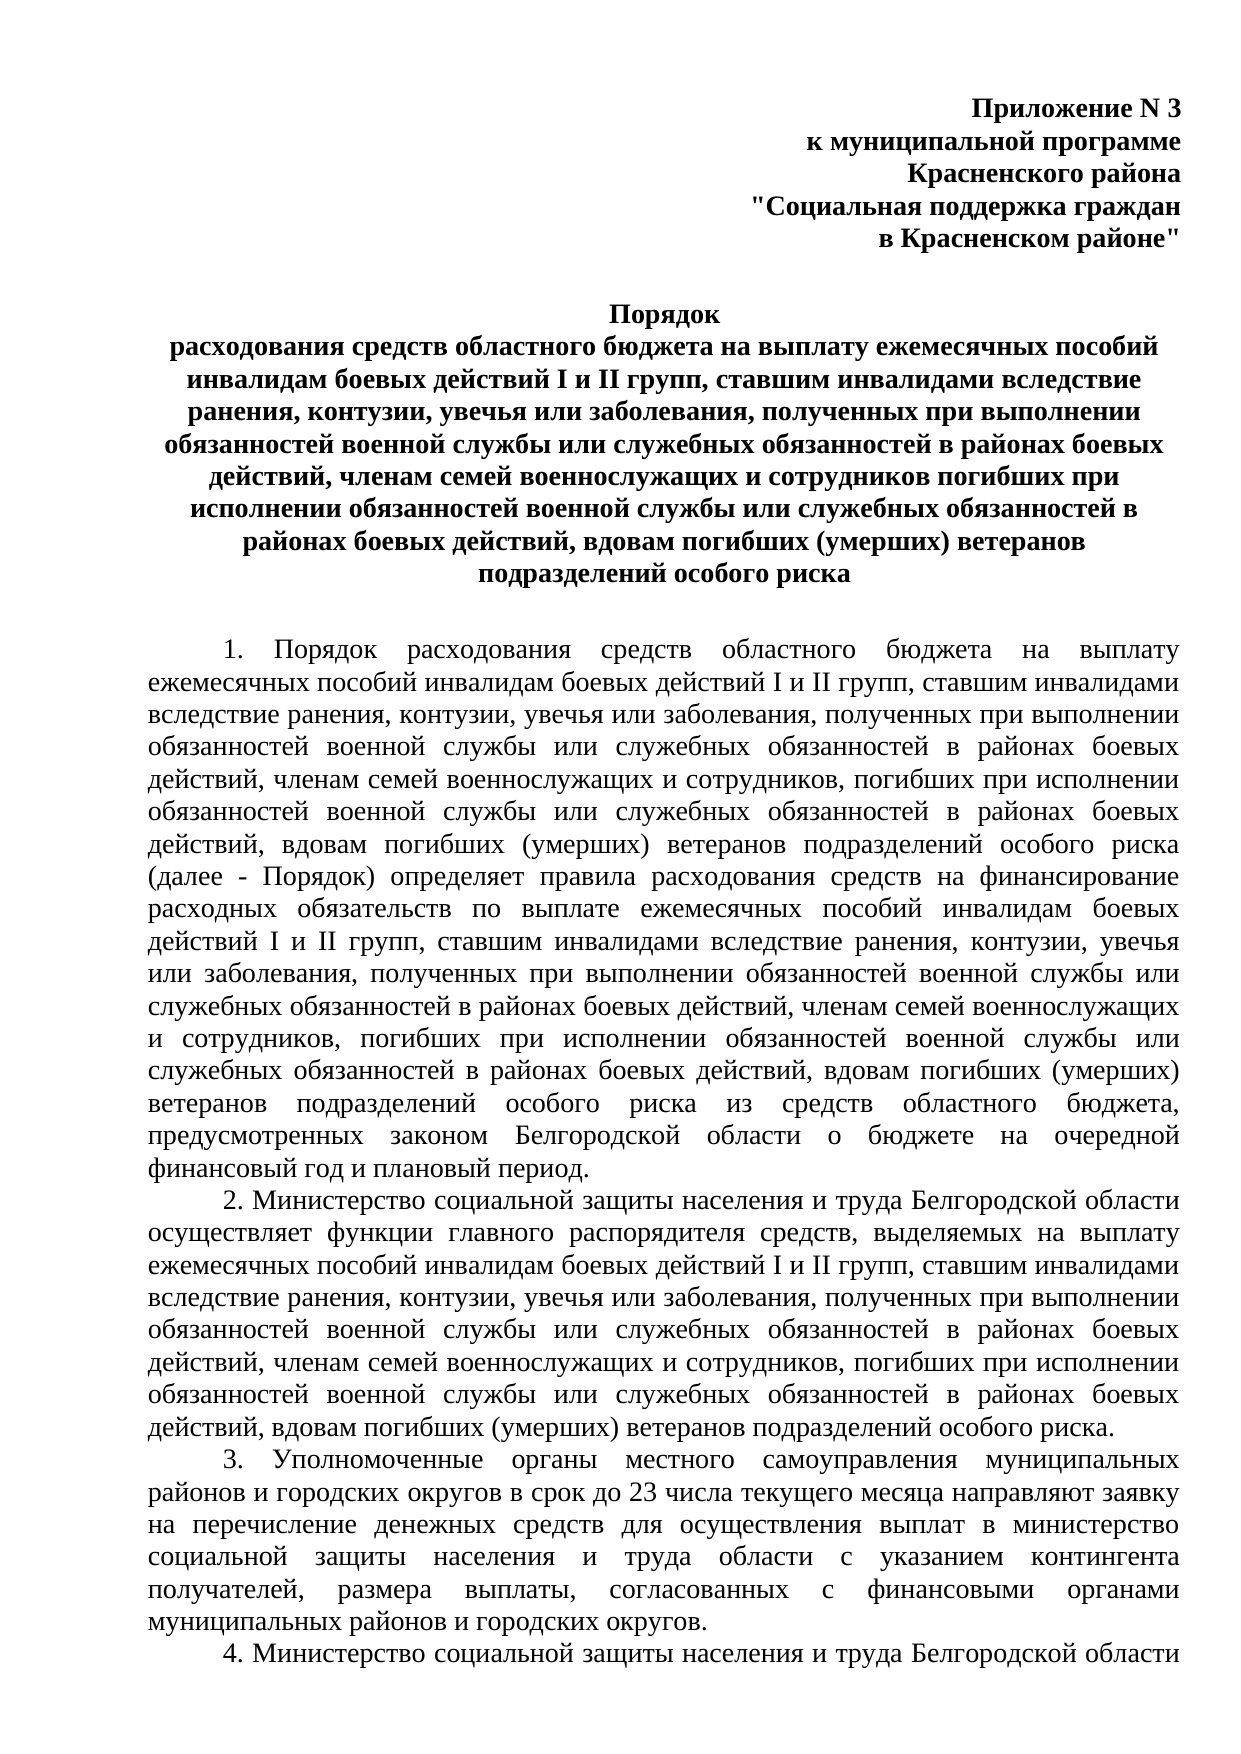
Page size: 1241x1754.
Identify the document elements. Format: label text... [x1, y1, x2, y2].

text 3. Уполномоченные органы местного самоуправления муниципальных районов и городских округов в срок до 23 числа текущего месяца направляют заявку на перечисление денежных средств для осуществления выплат в министерство социальной защиты населения и труда области с указанием контингента получателей, размера выплаты, согласованных с финансовыми органами муниципальных районов и городских округов. [148, 1442, 1181, 1637]
text "Социальная поддержка граждан [148, 189, 1181, 221]
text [148, 1637, 1181, 1669]
text 1. Порядок расходования средств областного бюджета на выплату ежемесячных пособий инвалидам боевых действий I и II групп, ставшим инвалидами вследствие ранения, контузии, увечья или заболевания, полученных при выполнении обязанностей военной службы или служебных обязанностей в районах боевых действий, членам семей военнослужащих и сотрудников, погибших при исполнении обязанностей военной службы или служебных обязанностей в районах боевых действий, вдовам погибших (умерших) ветеранов подразделений особого риска (далее - Порядок) определяет правила расходования средств на финансирование расходных обязательств по выплате ежемесячных пособий инвалидам боевых действий I и II групп, ставшим инвалидами вследствие ранения, контузии, увечья или заболевания, полученных при выполнении обязанностей военной службы или служебных обязанностей в районах боевых действий, членам семей военнослужащих и сотрудников, погибших при исполнении обязанностей военной службы или служебных обязанностей в районах боевых действий, вдовам погибших (умерших) ветеранов подразделений особого риска из средств областного бюджета, предусмотренных законом Белгородской области о бюджете на очередной финансовый год и плановый период. [148, 632, 1181, 1183]
text 2. Министерство социальной защиты населения и труда Белгородской области осуществляет функции главного распорядителя средств, выделяемых на выплату ежемесячных пособий инвалидам боевых действий I и II групп, ставшим инвалидами вследствие ранения, контузии, увечья или заболевания, полученных при выполнении обязанностей военной службы или служебных обязанностей в районах боевых действий, членам семей военнослужащих и сотрудников, погибших при исполнении обязанностей военной службы или служебных обязанностей в районах боевых действий, вдовам погибших (умерших) ветеранов подразделений особого риска. [148, 1183, 1181, 1442]
text в Красненском районе" [148, 221, 1181, 253]
text к муниципальной программе [148, 124, 1181, 156]
text Красненского района [148, 156, 1181, 189]
text Приложение N 3 [148, 91, 1181, 124]
text Порядок расходования средств областного бюджета на выплату ежемесячных пособий инвалидам боевых действий I и II групп, ставшим инвалидами вследствие ранения, контузии, увечья или заболевания, полученных при выполнении обязанностей военной службы или служебных обязанностей в районах боевых действий, членам семей военнослужащих и сотрудников погибших при исполнении обязанностей военной службы или служебных обязанностей в районах боевых действий, вдовам погибших (умерших) ветеранов подразделений особого риска [148, 297, 1181, 589]
